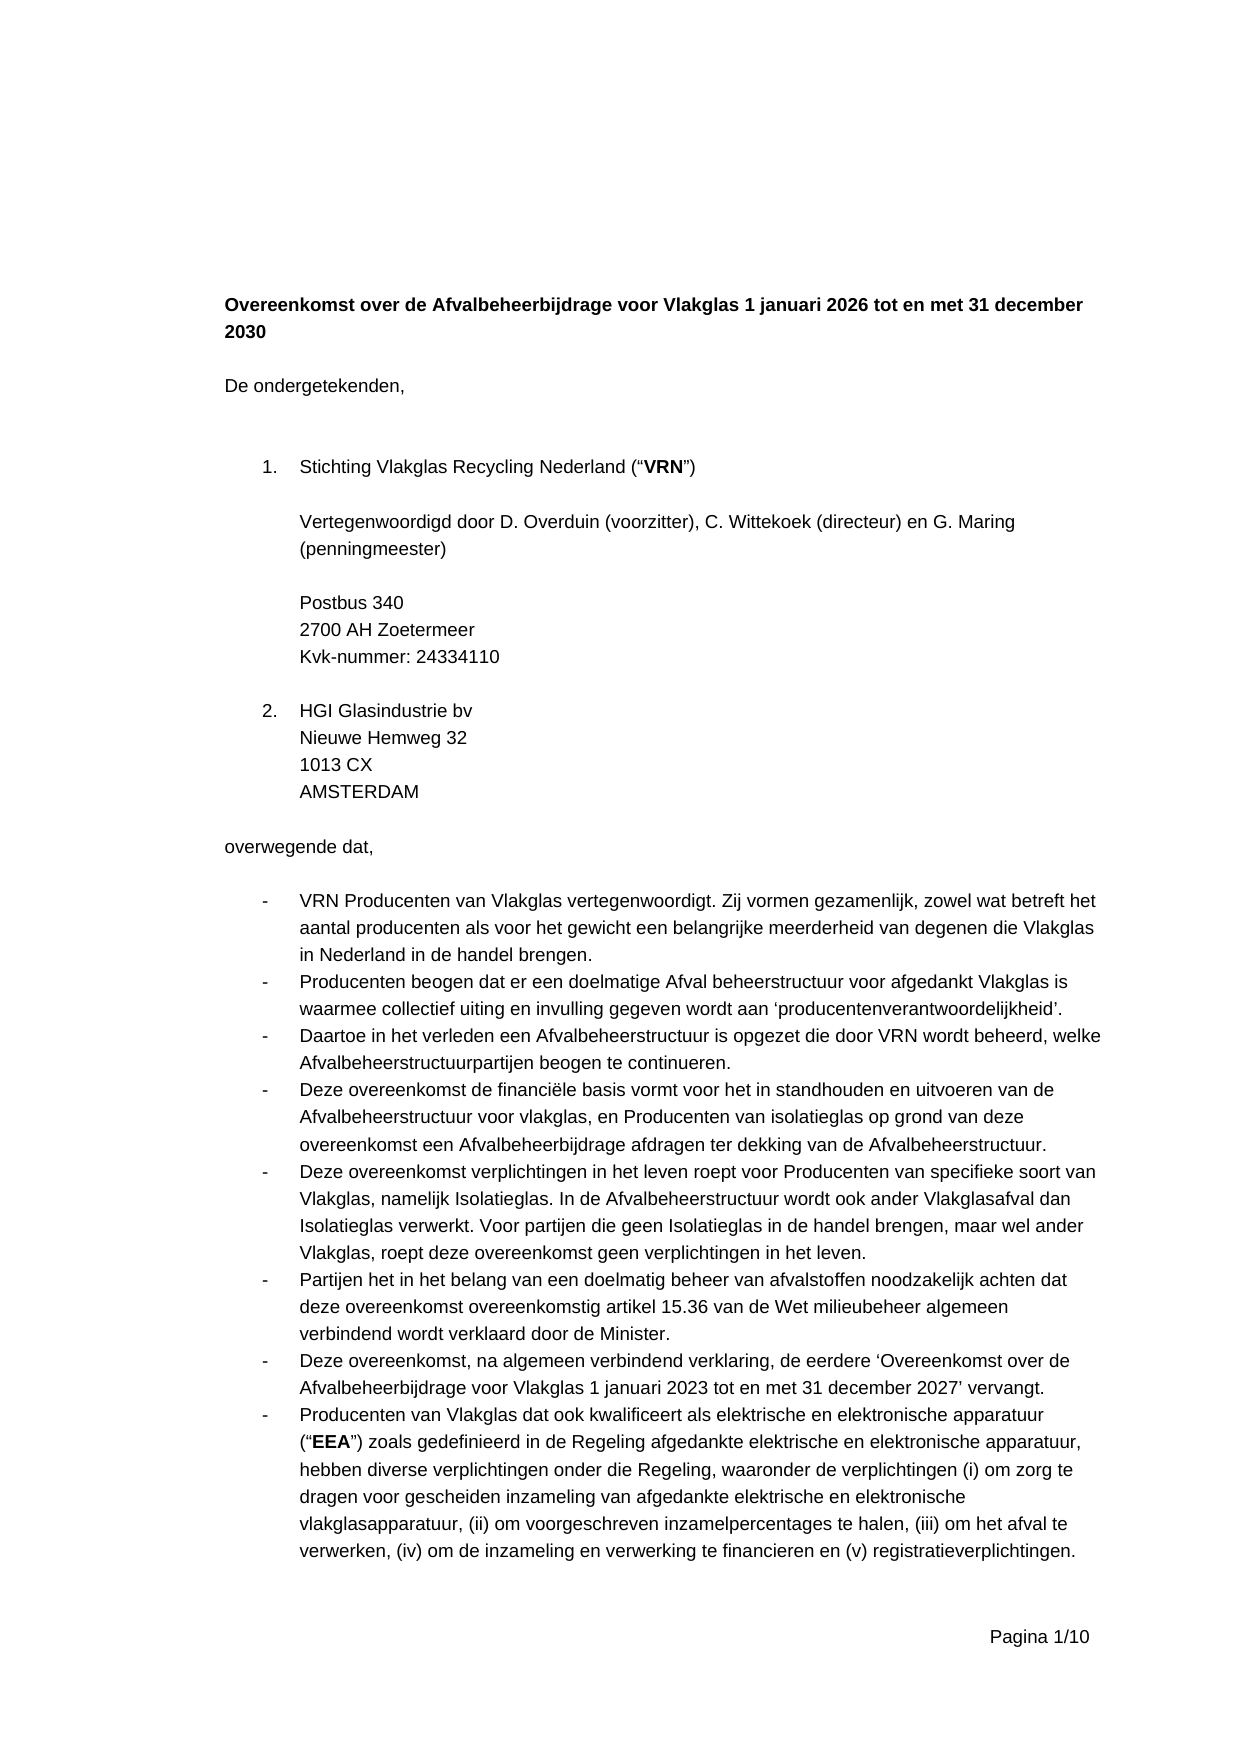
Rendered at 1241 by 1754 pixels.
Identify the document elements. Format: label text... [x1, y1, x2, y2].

list Daartoe in het verleden een Afvalbeheerstructuur is opgezet die door VRN wordt beheerd, welke Afvalbeheerstructuurpartijen beogen te continueren. [262, 1019, 1103, 1074]
text Kvk-nummer: 24334110 [299, 640, 1103, 667]
list Deze overeenkomst de financiële basis vormt voor het in standhouden en uitvoeren van de Afvalbeheerstructuur voor vlakglas, en Producenten van isolatieglas op grond van deze overeenkomst een Afvalbeheerbijdrage afdragen ter dekking van de Afvalbeheerstructuur. [262, 1074, 1103, 1155]
list Nieuwe Hemweg 32 1013 CX AMSTERDAM [299, 722, 1103, 803]
list Stichting Vlakglas Recycling Nederland (“VRN”) [262, 451, 1103, 478]
text overwegende dat, [224, 830, 1103, 857]
list Partijen het in het belang van een doelmatig beheer van afvalstoffen noodzakelijk achten dat deze overeenkomst overeenkomstig artikel 15.36 van de Wet milieubeheer algemeen verbindend wordt verklaard door de Minister. [262, 1263, 1103, 1344]
text De ondergetekenden, [224, 369, 1103, 397]
list HGI Glasindustrie bv [262, 694, 1103, 722]
list Deze overeenkomst, na algemeen verbindend verklaring, de eerdere ‘Overeenkomst over de Afvalbeheerbijdrage voor Vlakglas 1 januari 2023 tot en met 31 december 2027’ vervangt. [262, 1344, 1103, 1399]
list VRN Producenten van Vlakglas vertegenwoordigt. Zij vormen gezamenlijk, zowel wat betreft het aantal producenten als voor het gewicht een belangrijke meerderheid van degenen die Vlakglas in Nederland in de handel brengen. [262, 884, 1103, 965]
text 2700 AH Zoetermeer [299, 613, 1103, 640]
text Vertegenwoordigd door D. Overduin (voorzitter), C. Wittekoek (directeur) en G. Maring (penningmeester) [299, 505, 1103, 559]
list Deze overeenkomst verplichtingen in het leven roept voor Producenten van specifieke soort van Vlakglas, namelijk Isolatieglas. In de Afvalbeheerstructuur wordt ook ander Vlakglasafval dan Isolatieglas verwerkt. Voor partijen die geen Isolatieglas in de handel brengen, maar wel ander Vlakglas, roept deze overeenkomst geen verplichtingen in het leven. [262, 1155, 1103, 1263]
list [262, 1399, 1103, 1561]
list Producenten beogen dat er een doelmatige Afval beheerstructuur voor afgedankt Vlakglas is waarmee collectief uiting en invulling gegeven wordt aan ‘producentenverantwoordelijkheid’. [262, 965, 1103, 1019]
text Postbus 340 [299, 586, 1103, 613]
text Overeenkomst over de Afvalbeheerbijdrage voor Vlakglas 1 januari 2026 tot en met 31 december 2030 [224, 288, 1103, 342]
